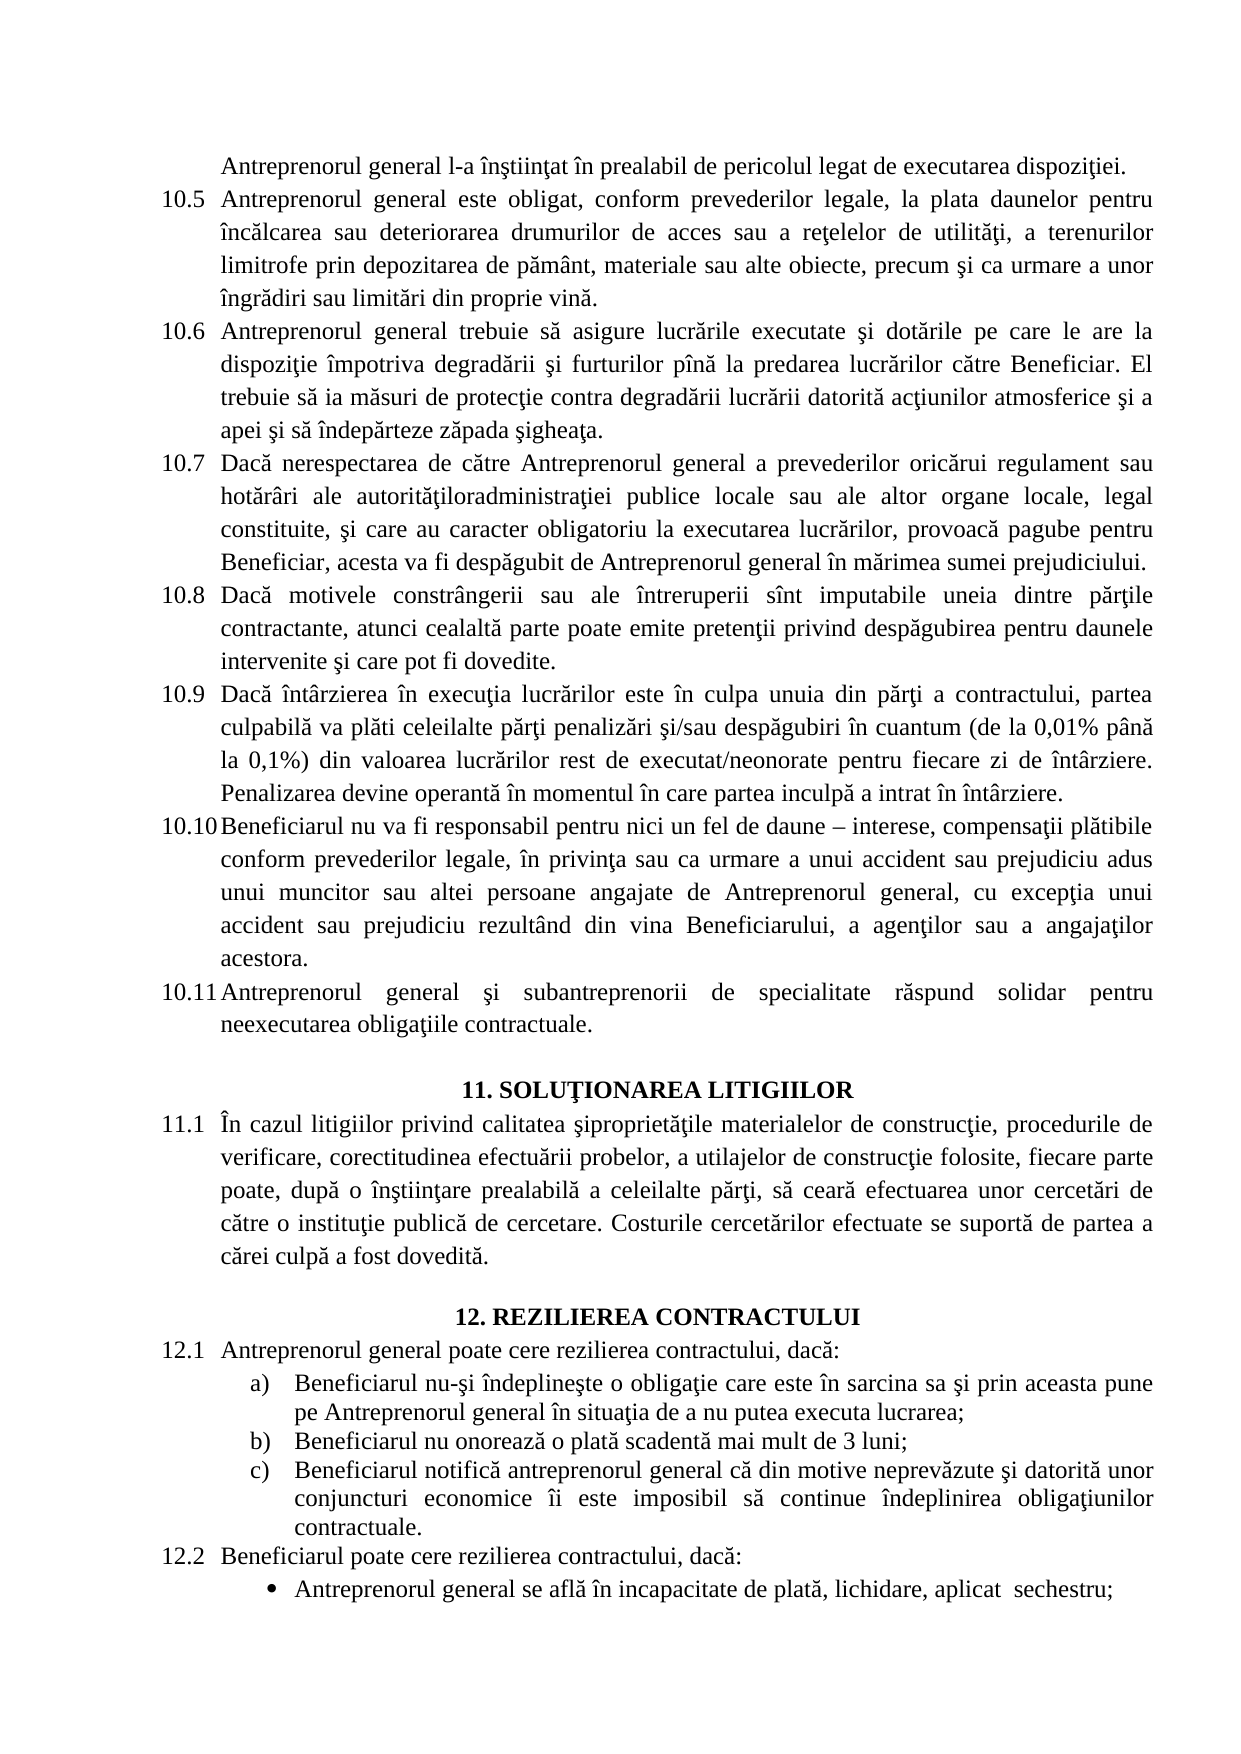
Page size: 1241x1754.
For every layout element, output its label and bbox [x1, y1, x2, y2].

table_cell [150, 150, 1165, 1604]
